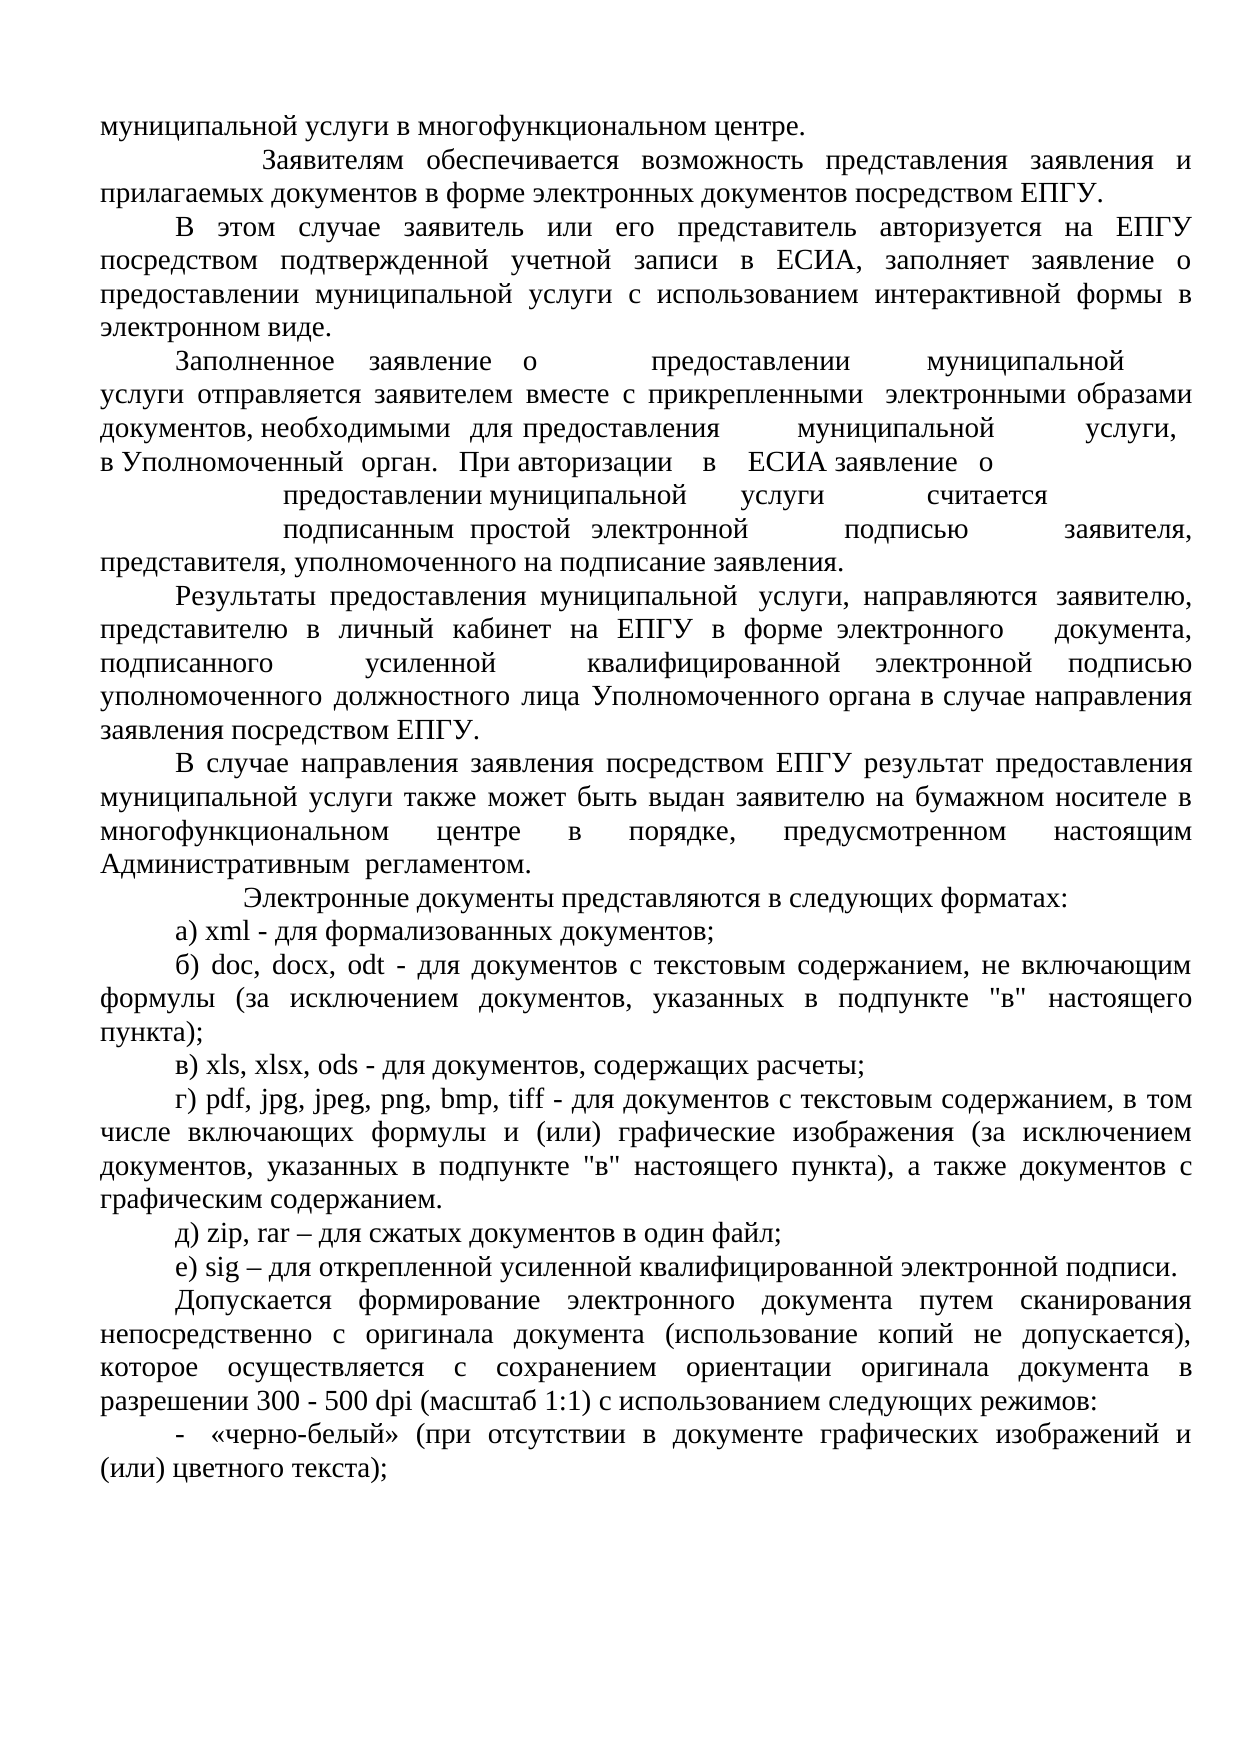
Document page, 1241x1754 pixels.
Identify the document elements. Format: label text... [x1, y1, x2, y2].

list Заявителям обеспечивается возможность представления заявления и прилагаемых документов в форме электронных документов посредством ЕПГУ. [100, 142, 1192, 209]
text д) zip, rar – для сжатых документов в один файл; [100, 1215, 1192, 1249]
text В случае направления заявления посредством ЕПГУ результат предоставления муниципальной услуги также может быть выдан заявителю на бумажном носителе в многофункциональном центре в порядке, предусмотренном настоящим Административным регламентом. [100, 746, 1192, 880]
list а) xml - для формализованных документов; [175, 913, 1192, 947]
text г) pdf, jpg, jpeg, png, bmp, tiff - для документов с текстовым содержанием, в том числе включающих формулы и (или) графические изображения (за исключением документов, указанных в подпункте "в" настоящего пункта), а также документов с графическим содержанием. [100, 1081, 1192, 1215]
text Результаты предоставления муниципальной услуги, направляются заявителю, представителю в личный кабинет на ЕПГУ в форме электронного документа, подписанного усиленной квалифицированной электронной подписью уполномоченного должностного лица Уполномоченного органа в случае направления заявления посредством ЕПГУ. [100, 578, 1192, 746]
text б) doc, docx, odt - для документов с текстовым содержанием, не включающим формулы (за исключением документов, указанных в подпункте "в" настоящего пункта); [100, 947, 1192, 1047]
list Электронные документы представляются в следующих форматах: [100, 880, 1192, 913]
list «черно-белый» (при отсутствии в документе графических изображений и (или) цветного текста); [100, 1416, 1192, 1483]
text муниципальной услуги в многофункциональном центре. [100, 108, 1192, 142]
text Допускается формирование электронного документа путем сканирования непосредственно с оригинала документа (использование копий не допускается), которое осуществляется с сохранением ориентации оригинала документа в разрешении 300 - 500 dpi (масштаб 1:1) с использованием следующих режимов: [100, 1282, 1192, 1416]
text Заполненное заявление о предоставлении муниципальной услуги отправляется заявителем вместе с прикрепленными электронными образами документов, необходимыми для предоставления муниципальной услуги, в Уполномоченный орган. При авторизации в ЕСИА заявление о предоставлении муниципальной услуги считается подписанным простой электронной подписью заявителя, представителя, уполномоченного на подписание заявления. [100, 343, 1192, 578]
text В этом случае заявитель или его представитель авторизуется на ЕПГУ посредством подтвержденной учетной записи в ЕСИА, заполняет заявление о предоставлении муниципальной услуги с использованием интерактивной формы в электронном виде. [100, 209, 1192, 343]
text е) sig – для открепленной усиленной квалифицированной электронной подписи. [100, 1249, 1192, 1282]
text в) xls, xlsx, ods - для документов, содержащих расчеты; [100, 1047, 1192, 1081]
